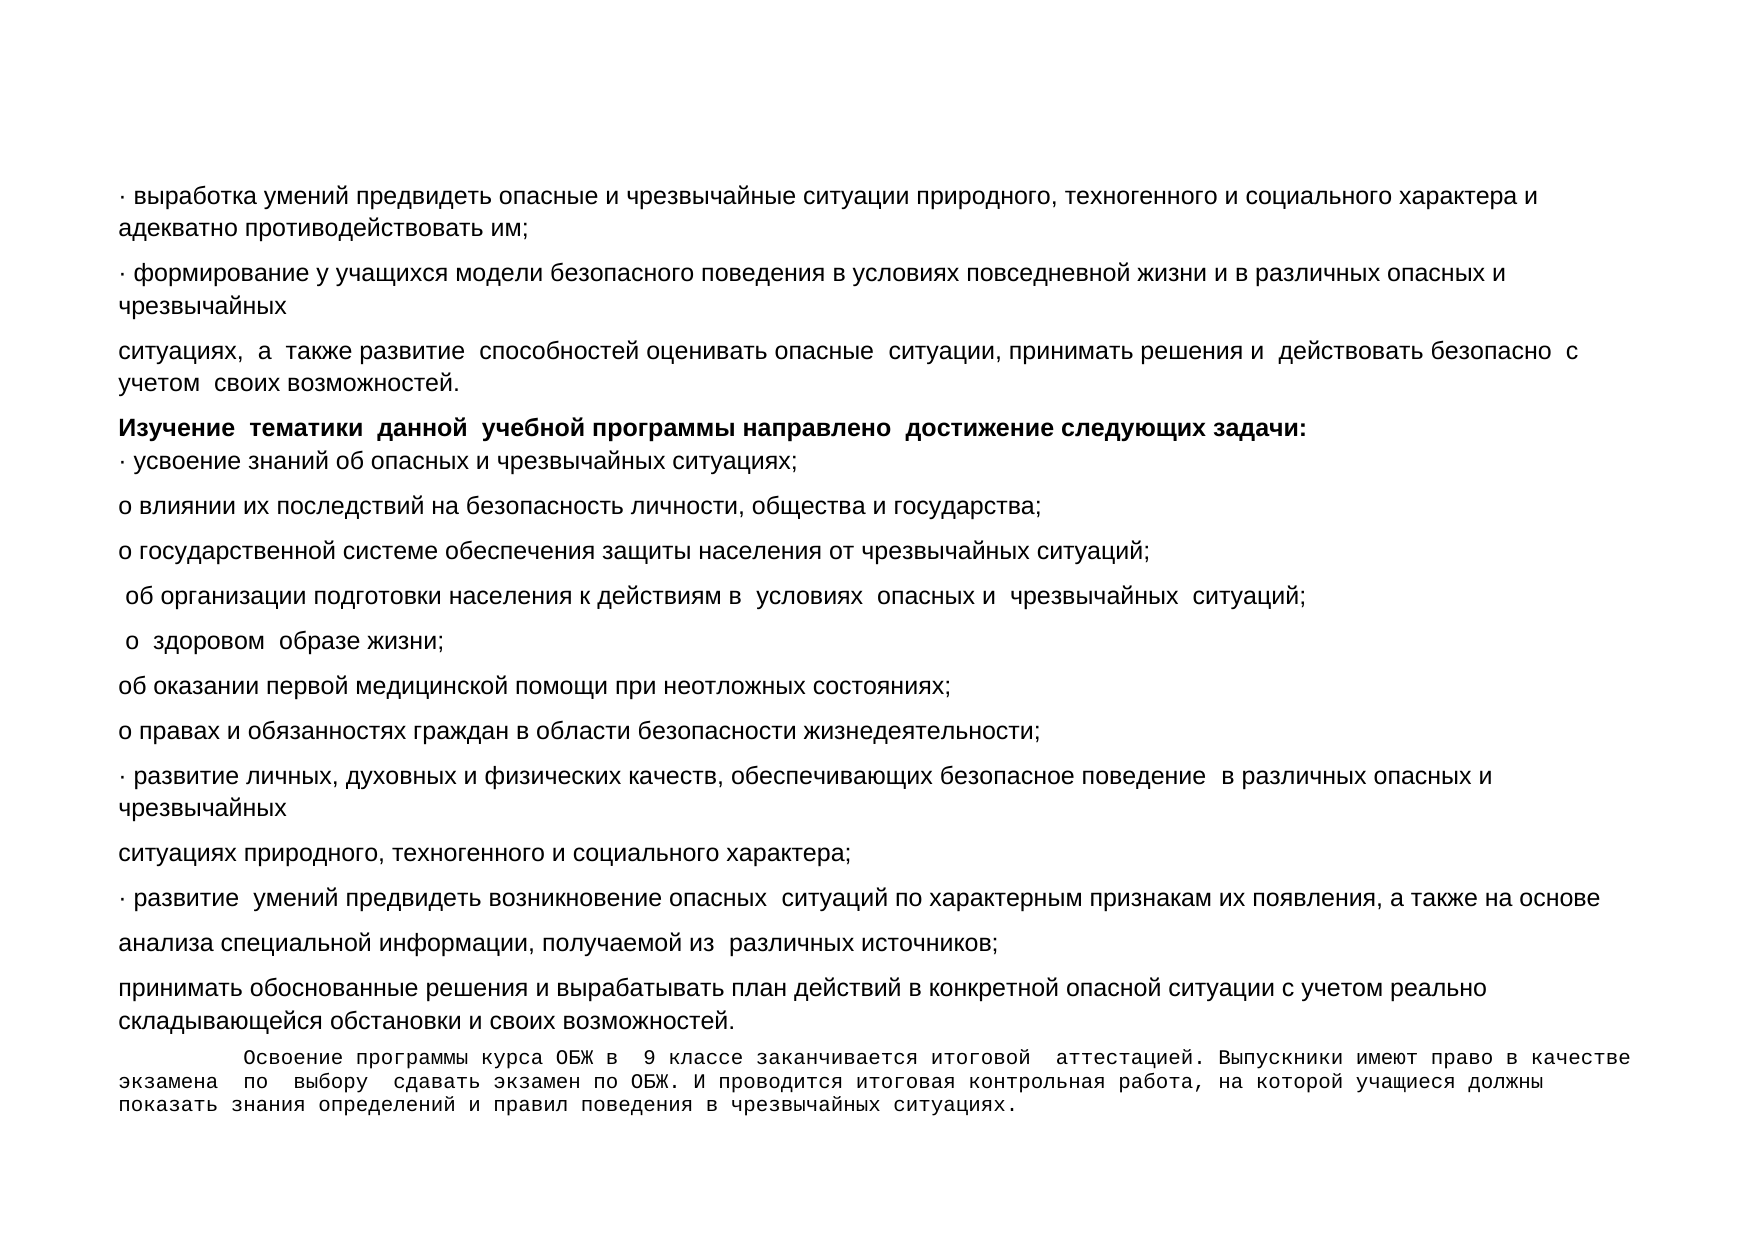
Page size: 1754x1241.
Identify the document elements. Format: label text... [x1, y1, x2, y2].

text Освоение программы курса ОБЖ в 9 классе заканчивается итоговой аттестацией. Выпускники имеют право в качестве экзамена по выбору сдавать экзамен по ОБЖ. И проводится итоговая контрольная работа, на которой учащиеся должны показать знания определений и правил поведения в чрезвычайных ситуациях. [118, 1047, 1636, 1118]
text · развитие умений предвидеть возникновение опасных ситуаций по характерным признакам их появления, а также на основе [118, 880, 1636, 912]
text о правах и обязанностях граждан в области безопасности жизнедеятельности; [118, 712, 1636, 745]
text Изучение тематики данной учебной программы направлено достижение следующих задачи: [118, 410, 1636, 442]
text ситуациях природного, техногенного и социального характера; [118, 835, 1636, 867]
text · усвоение знаний об опасных и чрезвычайных ситуациях; [118, 442, 1636, 475]
text · развитие личных, духовных и физических качеств, обеспечивающих безопасное поведение в различных опасных и чрезвычайных [118, 757, 1636, 822]
text о здоровом образе жизни; [118, 622, 1636, 655]
text об оказании первой медицинской помощи при неотложных состояниях; [118, 667, 1636, 700]
text анализа специальной информации, получаемой из различных источников; [118, 925, 1636, 957]
text об организации подготовки населения к действиям в условиях опасных и чрезвычайных ситуаций; [118, 577, 1636, 610]
text о государственной системе обеспечения защиты населения от чрезвычайных ситуаций; [118, 532, 1636, 565]
text · формирование у учащихся модели безопасного поведения в условиях повседневной жизни и в различных опасных и чрезвычайных [118, 255, 1636, 320]
text · выработка умений предвидеть опасные и чрезвычайные ситуации природного, техногенного и социального характера и адекватно противодействовать им; [118, 177, 1636, 242]
text принимать обоснованные решения и вырабатывать план действий в конкретной опасной ситуации с учетом реально складывающейся обстановки и своих возможностей. [118, 970, 1636, 1035]
text ситуациях, а также развитие способностей оценивать опасные ситуации, принимать решения и действовать безопасно с учетом своих возможностей. [118, 332, 1636, 397]
text о влиянии их последствий на безопасность личности, общества и государства; [118, 487, 1636, 520]
